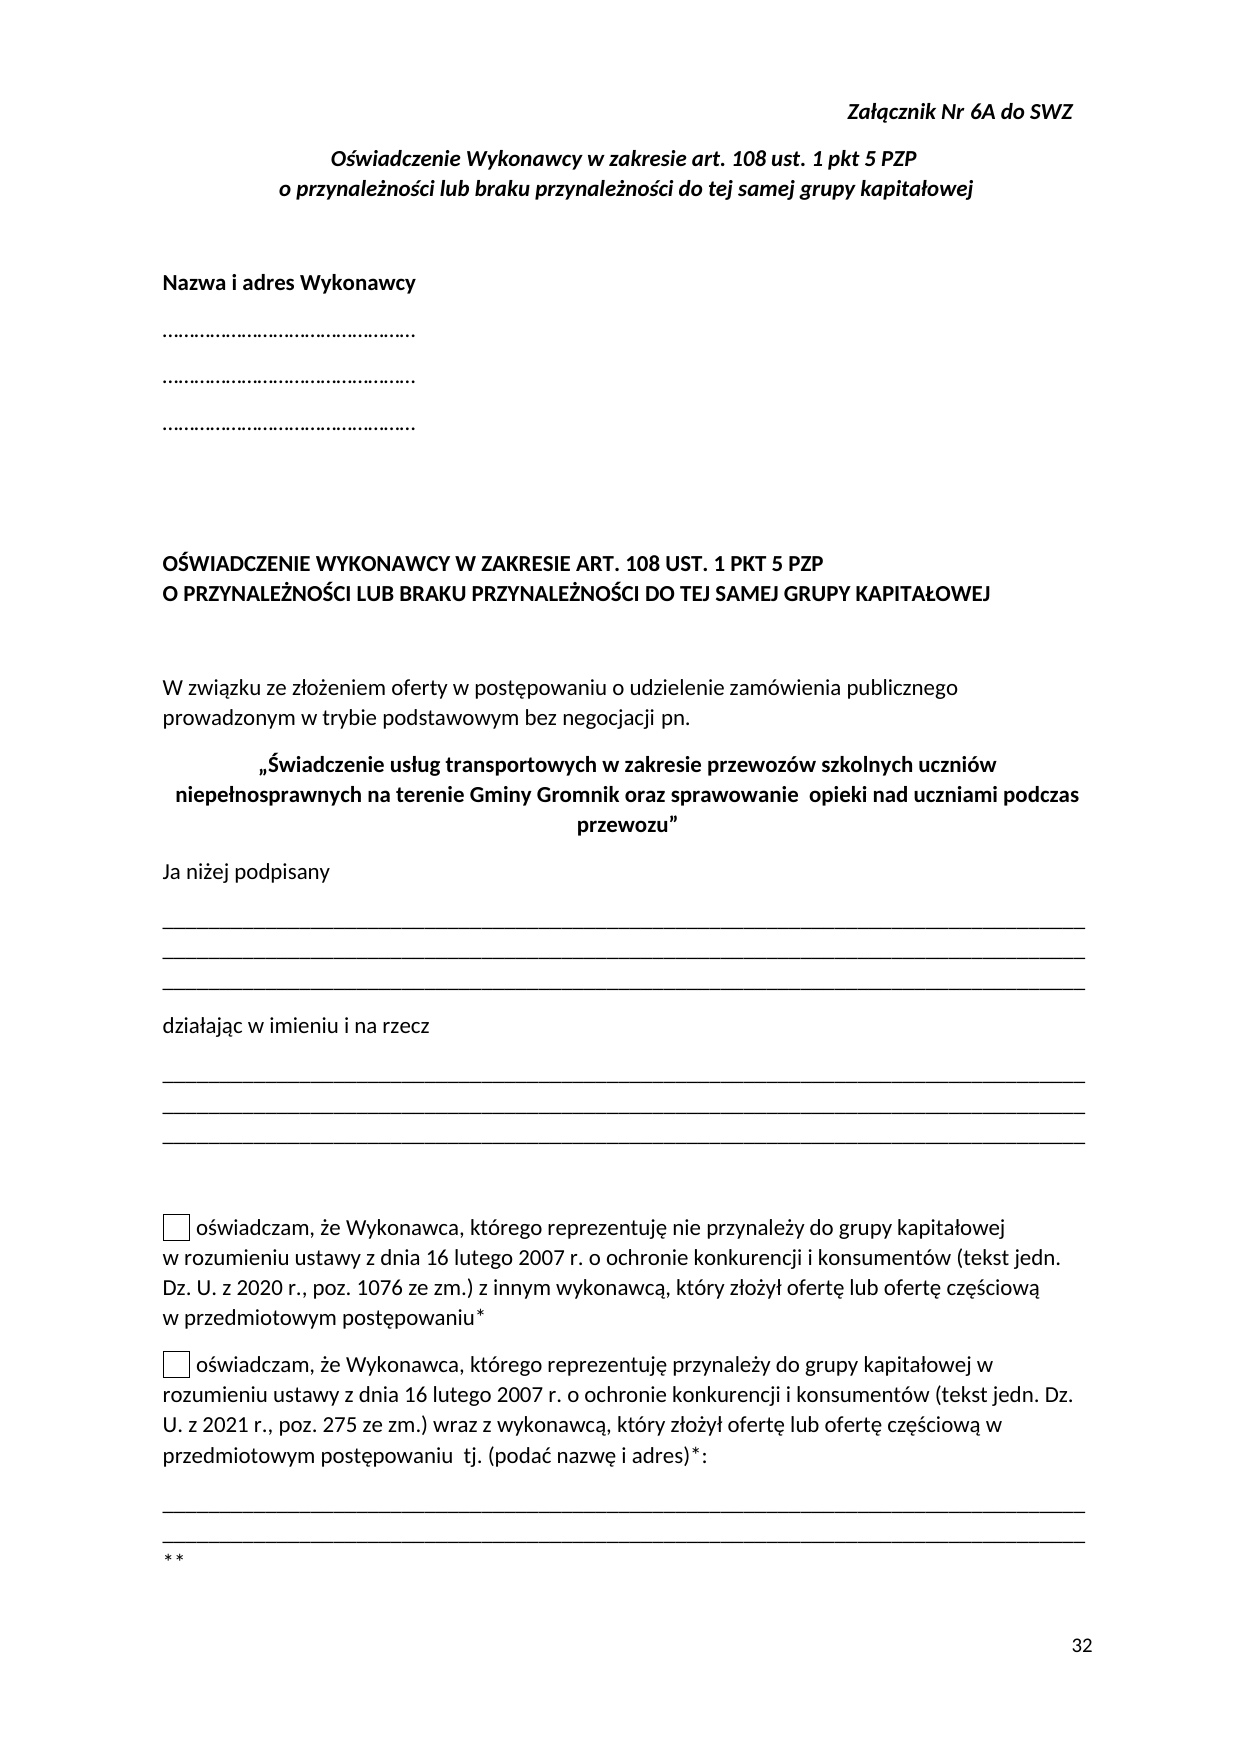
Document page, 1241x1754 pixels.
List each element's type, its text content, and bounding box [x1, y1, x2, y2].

text ___________________________________________________________________________________________________________________________________________________________________________________________________________________________________________________ [162, 904, 1092, 993]
text W związku ze złożeniem oferty w postępowaniu o udzielenie zamówienia publicznego prowadzonym w trybie podstawowym bez negocjacji pn. [162, 673, 1092, 731]
text Oświadczenie Wykonawcy w zakresie art. 108 ust. 1 pkt 5 PZP o przynależności lub braku przynależności do tej samej grupy kapitałowej [162, 144, 1092, 202]
text działając w imieniu i na rzecz [162, 1012, 1092, 1040]
text Nazwa i adres Wykonawcy [162, 268, 1092, 296]
text ………………………………………… [162, 408, 1092, 437]
text oświadczam, że Wykonawca, którego reprezentuję nie przynależy do grupy kapitałowej w rozumieniu ustawy z dnia 16 lutego 2007 r. o ochronie konkurencji i konsumentów (tekst jedn. Dz. U. z 2020 r., poz. 1076 ze zm.) z innym wykonawcą, który złożył ofertę lub ofertę częściową w przedmiotowym postępowaniu* [162, 1213, 1092, 1331]
text Ja niżej podpisany [162, 857, 1092, 886]
text OŚWIADCZENIE WYKONAWCY W ZAKRESIE ART. 108 UST. 1 PKT 5 PZP O PRZYNALEŻNOŚCI LUB BRAKU PRZYNALEŻNOŚCI DO TEJ SAMEJ GRUPY KAPITAŁOWEJ [162, 549, 1092, 607]
text „Świadczenie usług transportowych w zakresie przewozów szkolnych uczniów niepełnosprawnych na terenie Gminy Gromnik oraz sprawowanie opieki nad uczniami podczas przewozu” [162, 750, 1092, 839]
text ………………………………………… [162, 362, 1092, 390]
text __________________________________________________________________________________________________________________________________________________________________ ** [162, 1488, 1092, 1576]
text ___________________________________________________________________________________________________________________________________________________________________________________________________________________________________________________ [162, 1058, 1092, 1147]
text oświadczam, że Wykonawca, którego reprezentuję przynależy do grupy kapitałowej w rozumieniu ustawy z dnia 16 lutego 2007 r. o ochronie konkurencji i konsumentów (tekst jedn. Dz. U. z 2021 r., poz. 275 ze zm.) wraz z wykonawcą, który złożył ofertę lub ofertę częściową w przedmiotowym postępowaniu tj. (podać nazwę i adres)*: [162, 1350, 1092, 1469]
text ………………………………………… [162, 315, 1092, 343]
text Załącznik Nr 6A do SWZ [162, 97, 1092, 125]
